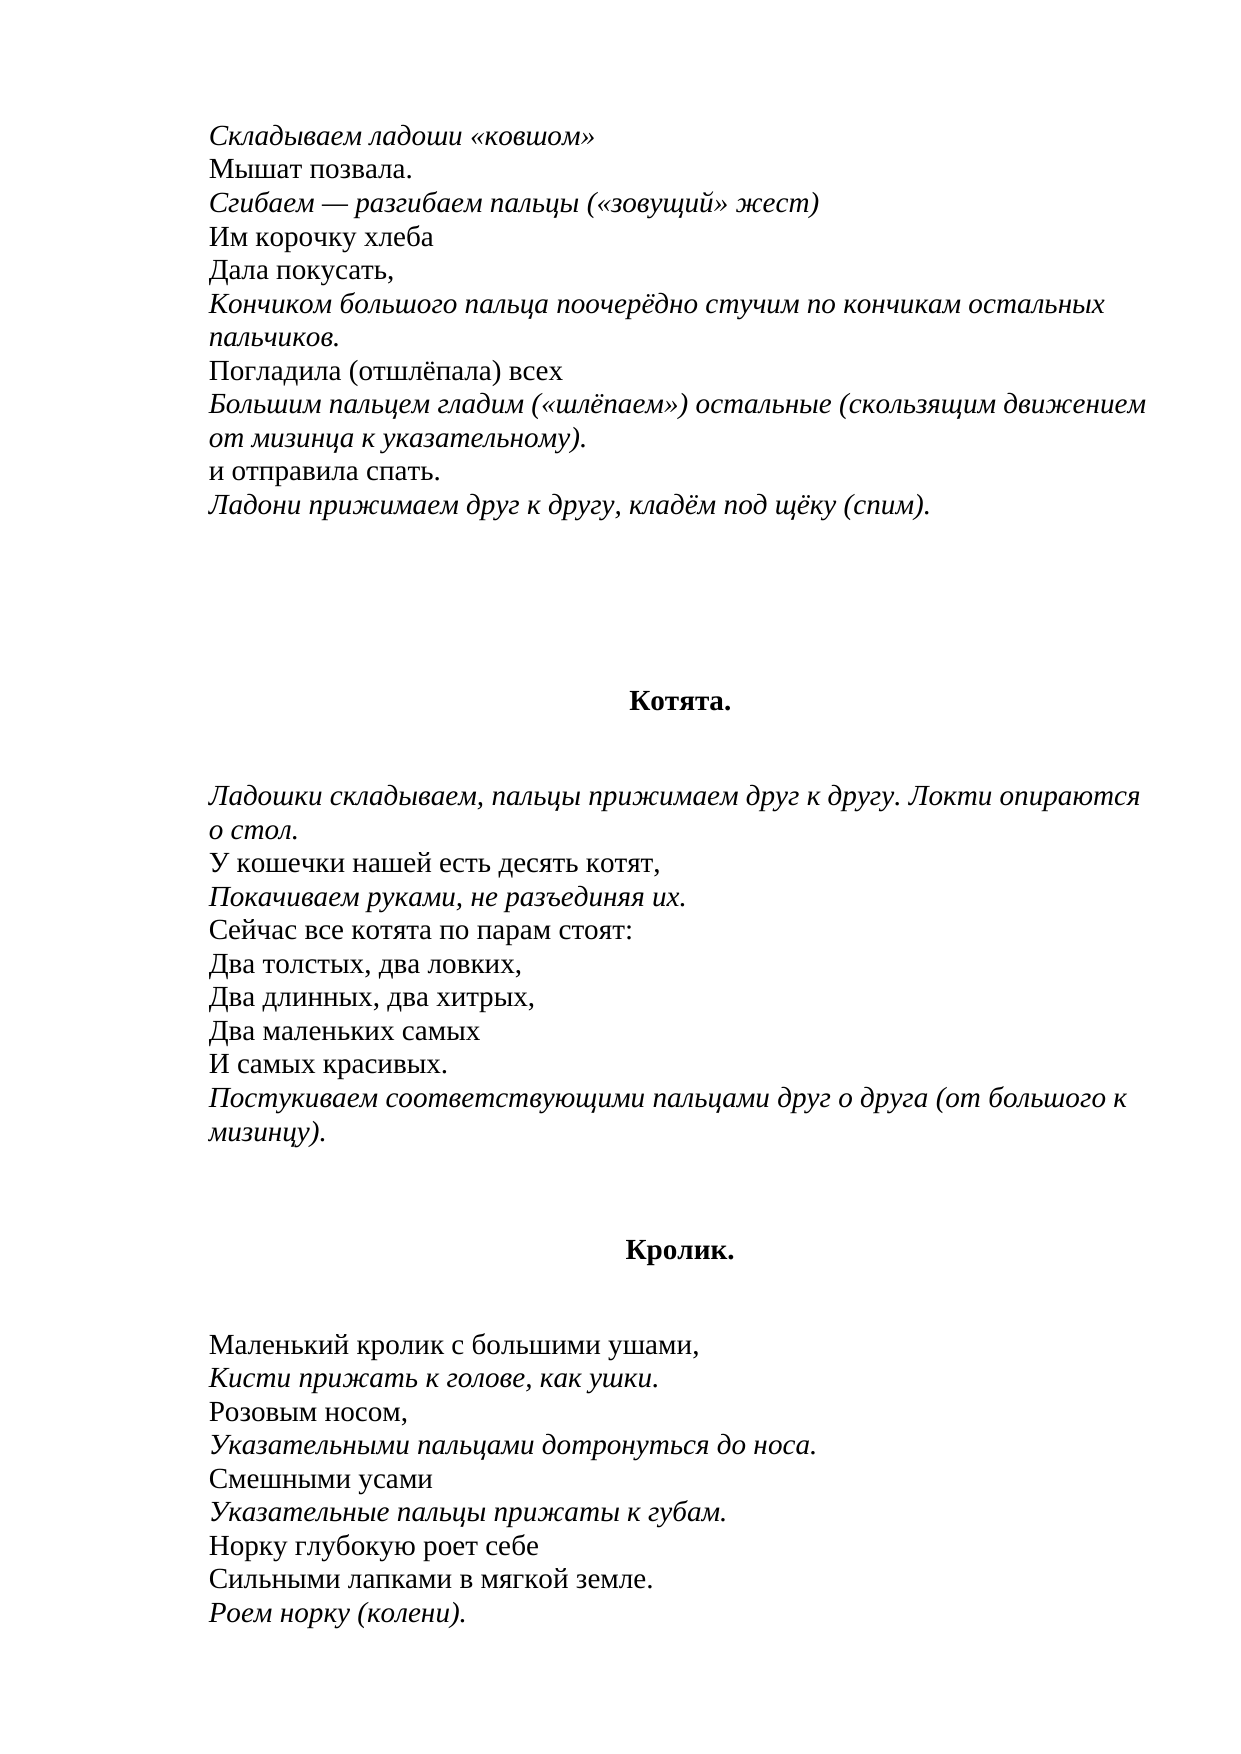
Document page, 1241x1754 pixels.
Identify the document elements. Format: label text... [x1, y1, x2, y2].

text Котята. [208, 683, 1152, 745]
text Ладошки складываем, пальцы прижимаем друг к другу. Локти опираются о стол. У кошечки нашей есть десять котят, Покачиваем руками, не разъединяя их. Сейчас все котята по парам стоят: Два толстых, два ловких, Два длинных, два хитрых, Два маленьких самых И самых красивых. Постукиваем соответствующими пальцами друг о друга (от большого к мизинцу). [208, 745, 1152, 1175]
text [208, 1293, 1152, 1629]
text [208, 118, 1152, 549]
text Кролик. [208, 1232, 1152, 1293]
